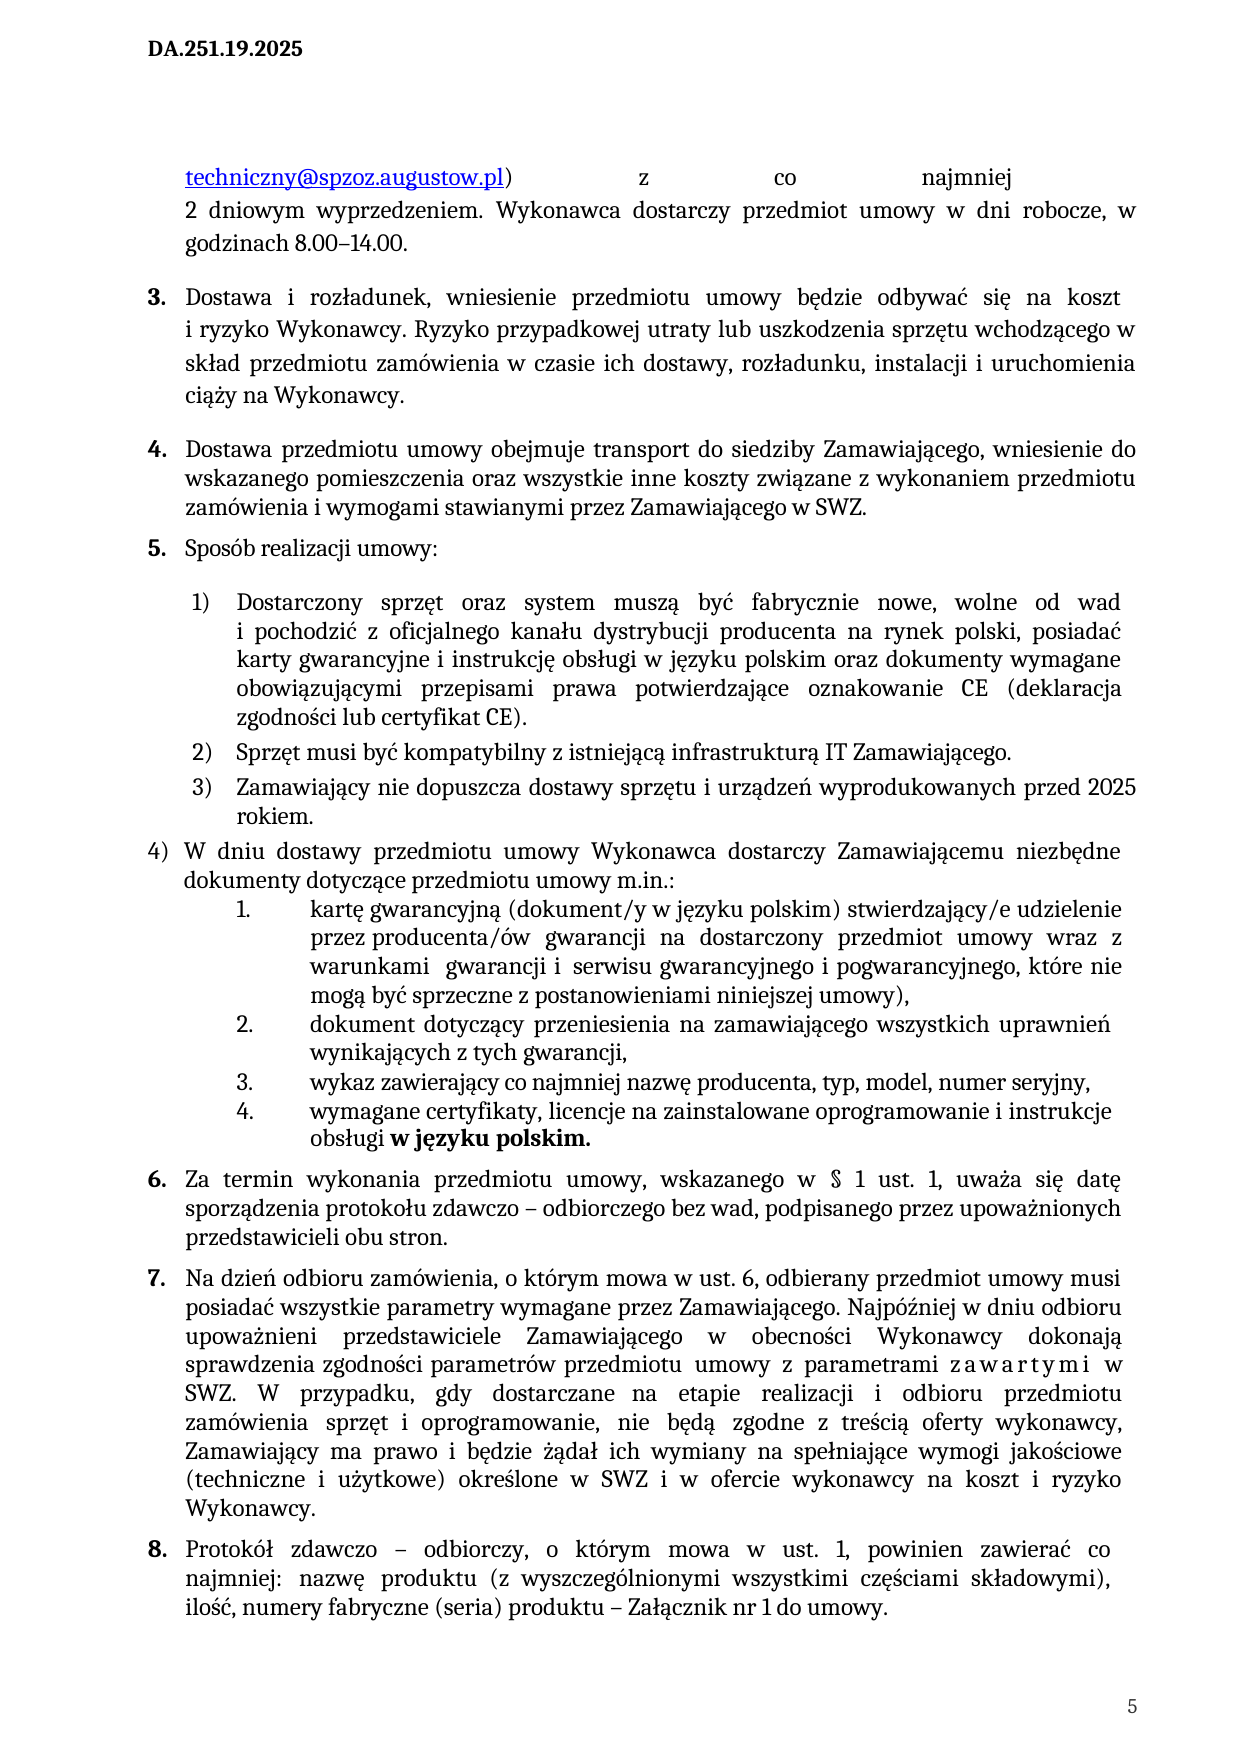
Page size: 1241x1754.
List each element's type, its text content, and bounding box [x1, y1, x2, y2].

list dokument dotyczący przeniesienia na zamawiającego wszystkich uprawnień wynikających z tych gwarancji, [236, 1009, 1111, 1067]
list Dostawa i rozładunek, wniesienie przedmiotu umowy będzie odbywać się na koszt i ryzyko Wykonawcy. Ryzyko przypadkowej utraty lub uszkodzenia sprzętu wchodzącego w skład przedmiotu zamówienia w czasie ich dostawy, rozładunku, instalacji i uruchomienia ciąży na Wykonawcy. [148, 282, 1137, 410]
list Za termin wykonania przedmiotu umowy, wskazanego w § 1 ust. 1, uważa się datę sporządzenia protokołu zdawczo – odbiorczego bez wad, podpisanego przez upoważnionych przedstawicieli obu stron. [148, 1165, 1122, 1252]
list wymagane certyfikaty, licencje na zainstalowane oprogramowanie i instrukcje obsługi w języku polskim. [236, 1097, 1112, 1153]
list Protokół zdawczo – odbiorczy, o którym mowa w ust. 1, powinien zawierać co najmniej: nazwę produktu (z wyszczególnionymi wszystkimi częściami składowymi), ilość, numery fabryczne (seria) produktu – Załącznik nr 1 do umowy. [148, 1535, 1111, 1622]
list Zamawiający nie dopuszcza dostawy sprzętu i urządzeń wyprodukowanych przed 2025 rokiem. [192, 773, 1137, 831]
list W dniu dostawy przedmiotu umowy Wykonawca dostarczy Zamawiającemu niezbędne dokumenty dotyczące przedmiotu umowy m.in.: [148, 837, 1121, 894]
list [148, 162, 1137, 257]
list Na dzień odbioru zamówienia, o którym mowa w ust. 6, odbierany przedmiot umowy musi posiadać wszystkie parametry wymagane przez Zamawiającego. Najpóźniej w dniu odbioru upoważnieni przedstawiciele Zamawiającego w obecności Wykonawcy dokonają sprawdzenia zgodności parametrów przedmiotu umowy z parametrami zawartymi w SWZ. W przypadku, gdy dostarczane na etapie realizacji i odbioru przedmiotu zamówienia sprzęt i oprogramowanie, nie będą zgodne z treścią oferty wykonawcy, Zamawiający ma prawo i będzie żądał ich wymiany na spełniające wymogi jakościowe (techniczne i użytkowe) określone w SWZ i w ofercie wykonawcy na koszt i ryzyko Wykonawcy. [148, 1264, 1123, 1523]
list kartę gwarancyjną (dokument/y w języku polskim) stwierdzający/e udzielenie przez producenta/ów gwarancji na dostarczony przedmiot umowy wraz z warunkami gwarancji i serwisu gwarancyjnego i pogwarancyjnego, które nie mogą być sprzeczne z postanowieniami niniejszej umowy), [236, 894, 1123, 1009]
list Dostarczony sprzęt oraz system muszą być fabrycznie nowe, wolne od wad i pochodzić z oficjalnego kanału dystrybucji producenta na rynek polski, posiadać karty gwarancyjne i instrukcję obsługi w języku polskim oraz dokumenty wymagane obowiązującymi przepisami prawa potwierdzające oznakowanie CE (deklaracja zgodności lub certyfikat CE). [192, 588, 1122, 732]
list wykaz zawierający co najmniej nazwę producenta, typ, model, numer seryjny, [236, 1067, 1137, 1096]
list Sprzęt musi być kompatybilny z istniejącą infrastrukturą IT Zamawiającego. [192, 738, 1137, 767]
list Sposób realizacji umowy: [148, 534, 1137, 563]
list Dostawa przedmiotu umowy obejmuje transport do siedziby Zamawiającego, wniesienie do wskazanego pomieszczenia oraz wszystkie inne koszty związane z wykonaniem przedmiotu zamówienia i wymogami stawianymi przez Zamawiającego w SWZ. [148, 435, 1137, 522]
